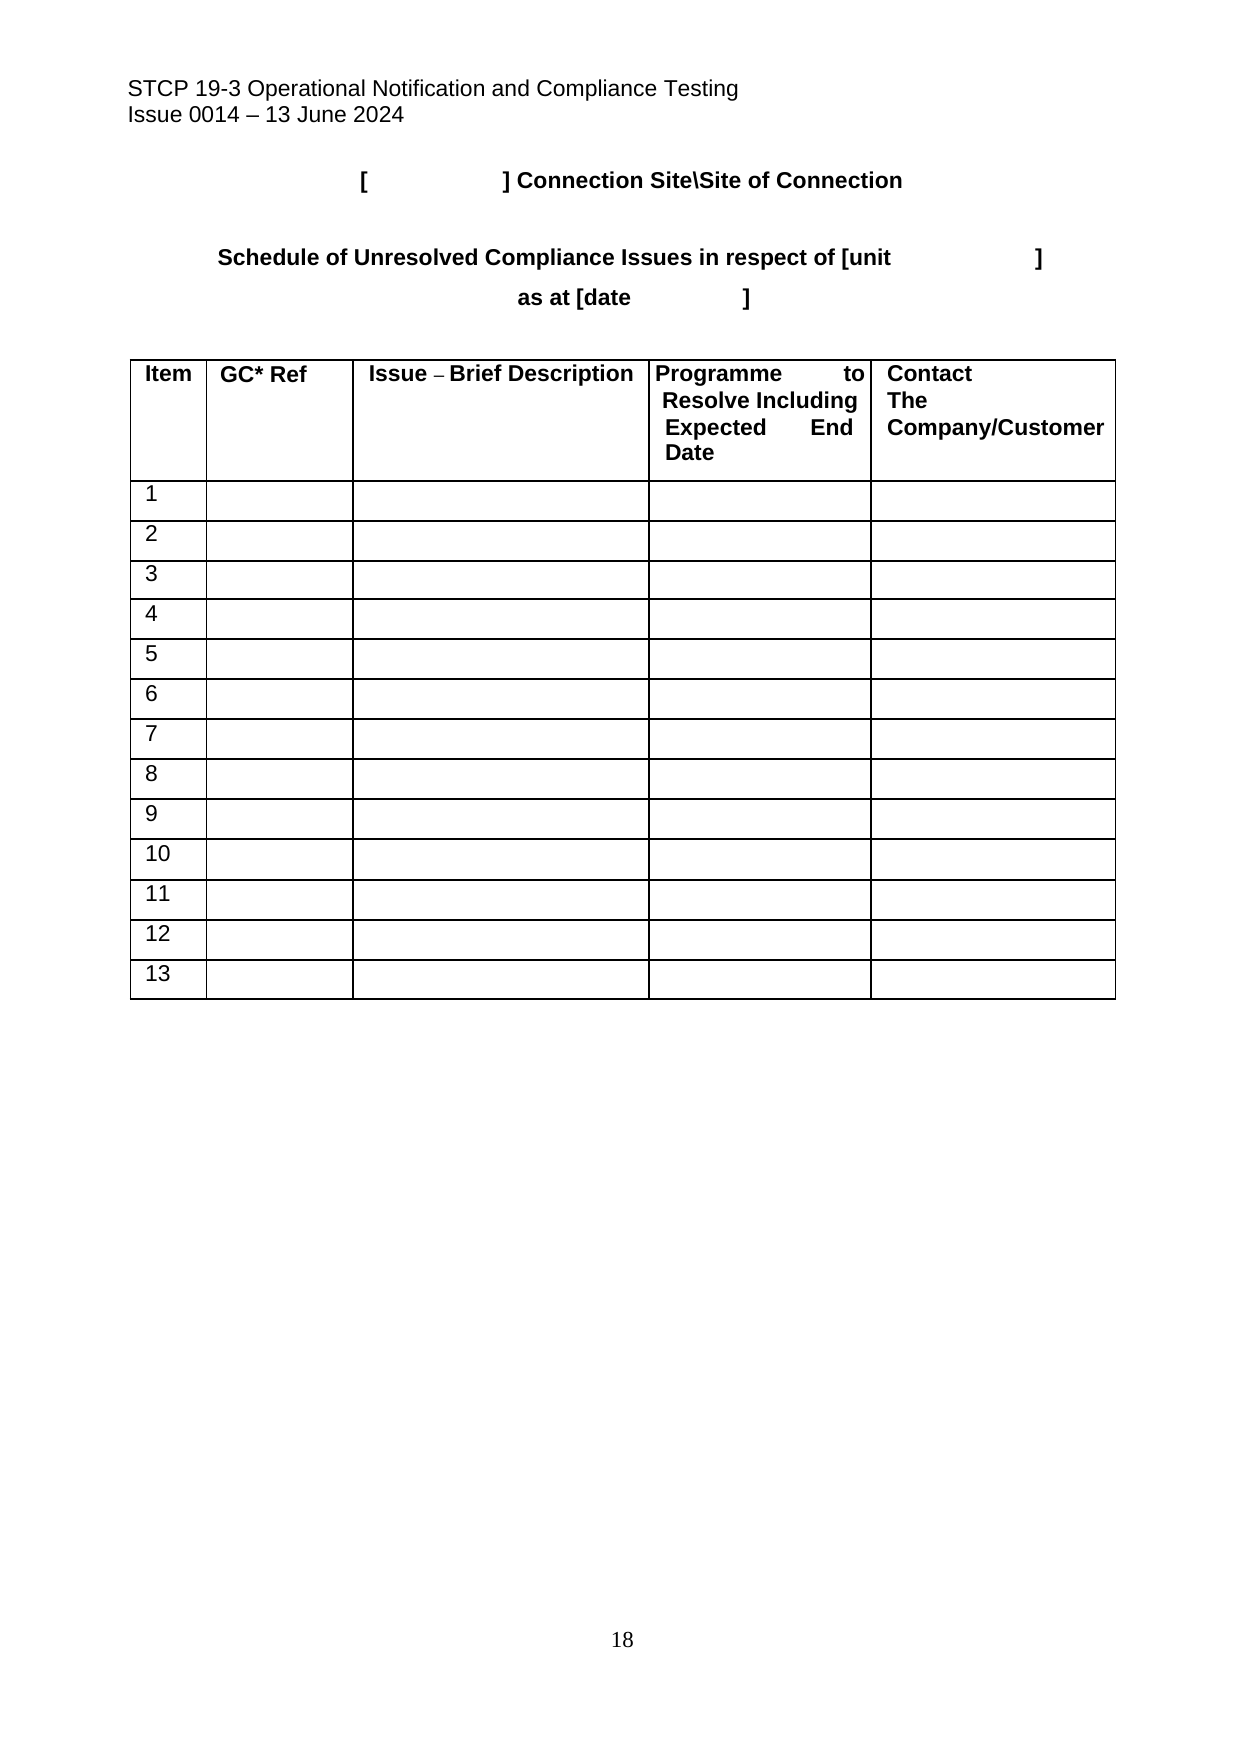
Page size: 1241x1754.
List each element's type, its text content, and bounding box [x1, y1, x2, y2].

table_cell [354, 680, 648, 718]
table_cell [650, 800, 870, 838]
table_cell [650, 720, 870, 758]
table_cell [650, 680, 870, 718]
table_cell [650, 760, 870, 798]
table_cell [354, 720, 648, 758]
table_cell [354, 881, 648, 919]
table_cell 5 [131, 640, 206, 678]
table_cell [650, 640, 870, 678]
table_cell 6 [131, 680, 206, 718]
table_cell [354, 482, 648, 520]
table_cell [207, 680, 352, 718]
table_header Contact The Company/Customer [872, 361, 1115, 480]
table_cell [207, 800, 352, 838]
table_cell [207, 482, 352, 520]
table_cell [650, 961, 870, 998]
table_cell [207, 640, 352, 678]
table_cell 3 [131, 562, 206, 598]
table_cell [207, 562, 352, 598]
table_cell [207, 760, 352, 798]
table_cell [354, 600, 648, 638]
table_cell [354, 760, 648, 798]
text [ ] Connection Site\Site of Connection [360, 167, 1117, 194]
table_cell [650, 921, 870, 959]
table_cell [650, 840, 870, 879]
table_cell 8 [131, 760, 206, 798]
table_cell 2 [131, 522, 206, 560]
table_cell [207, 600, 352, 638]
table_cell [207, 840, 352, 879]
table_cell 1 [131, 482, 206, 520]
table_cell 11 [131, 881, 206, 919]
table_cell [872, 522, 1115, 560]
table_header Programme to Resolve Including Expected End Date [650, 361, 870, 480]
table_cell [872, 680, 1115, 718]
table_cell [872, 640, 1115, 678]
table_cell 13 [131, 961, 206, 998]
table_cell [872, 482, 1115, 520]
table_cell [354, 562, 648, 598]
table_cell 12 [131, 921, 206, 959]
table_cell 4 [131, 600, 206, 638]
table_cell 9 [131, 800, 206, 838]
table_header GC* Ref [207, 361, 352, 480]
table_cell [872, 881, 1115, 919]
table_cell [650, 482, 870, 520]
table_cell 10 [131, 840, 206, 879]
table_cell [872, 600, 1115, 638]
table_cell [354, 640, 648, 678]
table_cell [207, 881, 352, 919]
table_cell [354, 800, 648, 838]
table_cell [650, 881, 870, 919]
table_cell [872, 760, 1115, 798]
table_cell [650, 600, 870, 638]
table_cell [872, 562, 1115, 598]
table_cell [354, 522, 648, 560]
table_cell [207, 961, 352, 998]
table_cell [207, 921, 352, 959]
table_cell [354, 921, 648, 959]
table_cell [650, 522, 870, 560]
table_cell [872, 800, 1115, 838]
table_cell [207, 522, 352, 560]
text as at [date ] [517, 284, 1117, 311]
table_header Issue – Brief Description [354, 361, 648, 480]
table_cell [207, 720, 352, 758]
table_header Item [131, 361, 206, 480]
table_cell [354, 961, 648, 998]
table_cell [650, 562, 870, 598]
table_cell 7 [131, 720, 206, 758]
text Schedule of Unresolved Compliance Issues in respect of [unit ] [217, 244, 1117, 271]
table_cell [872, 961, 1115, 998]
table_cell [872, 921, 1115, 959]
table_cell [872, 840, 1115, 879]
table_cell [354, 840, 648, 879]
table_cell [872, 720, 1115, 758]
